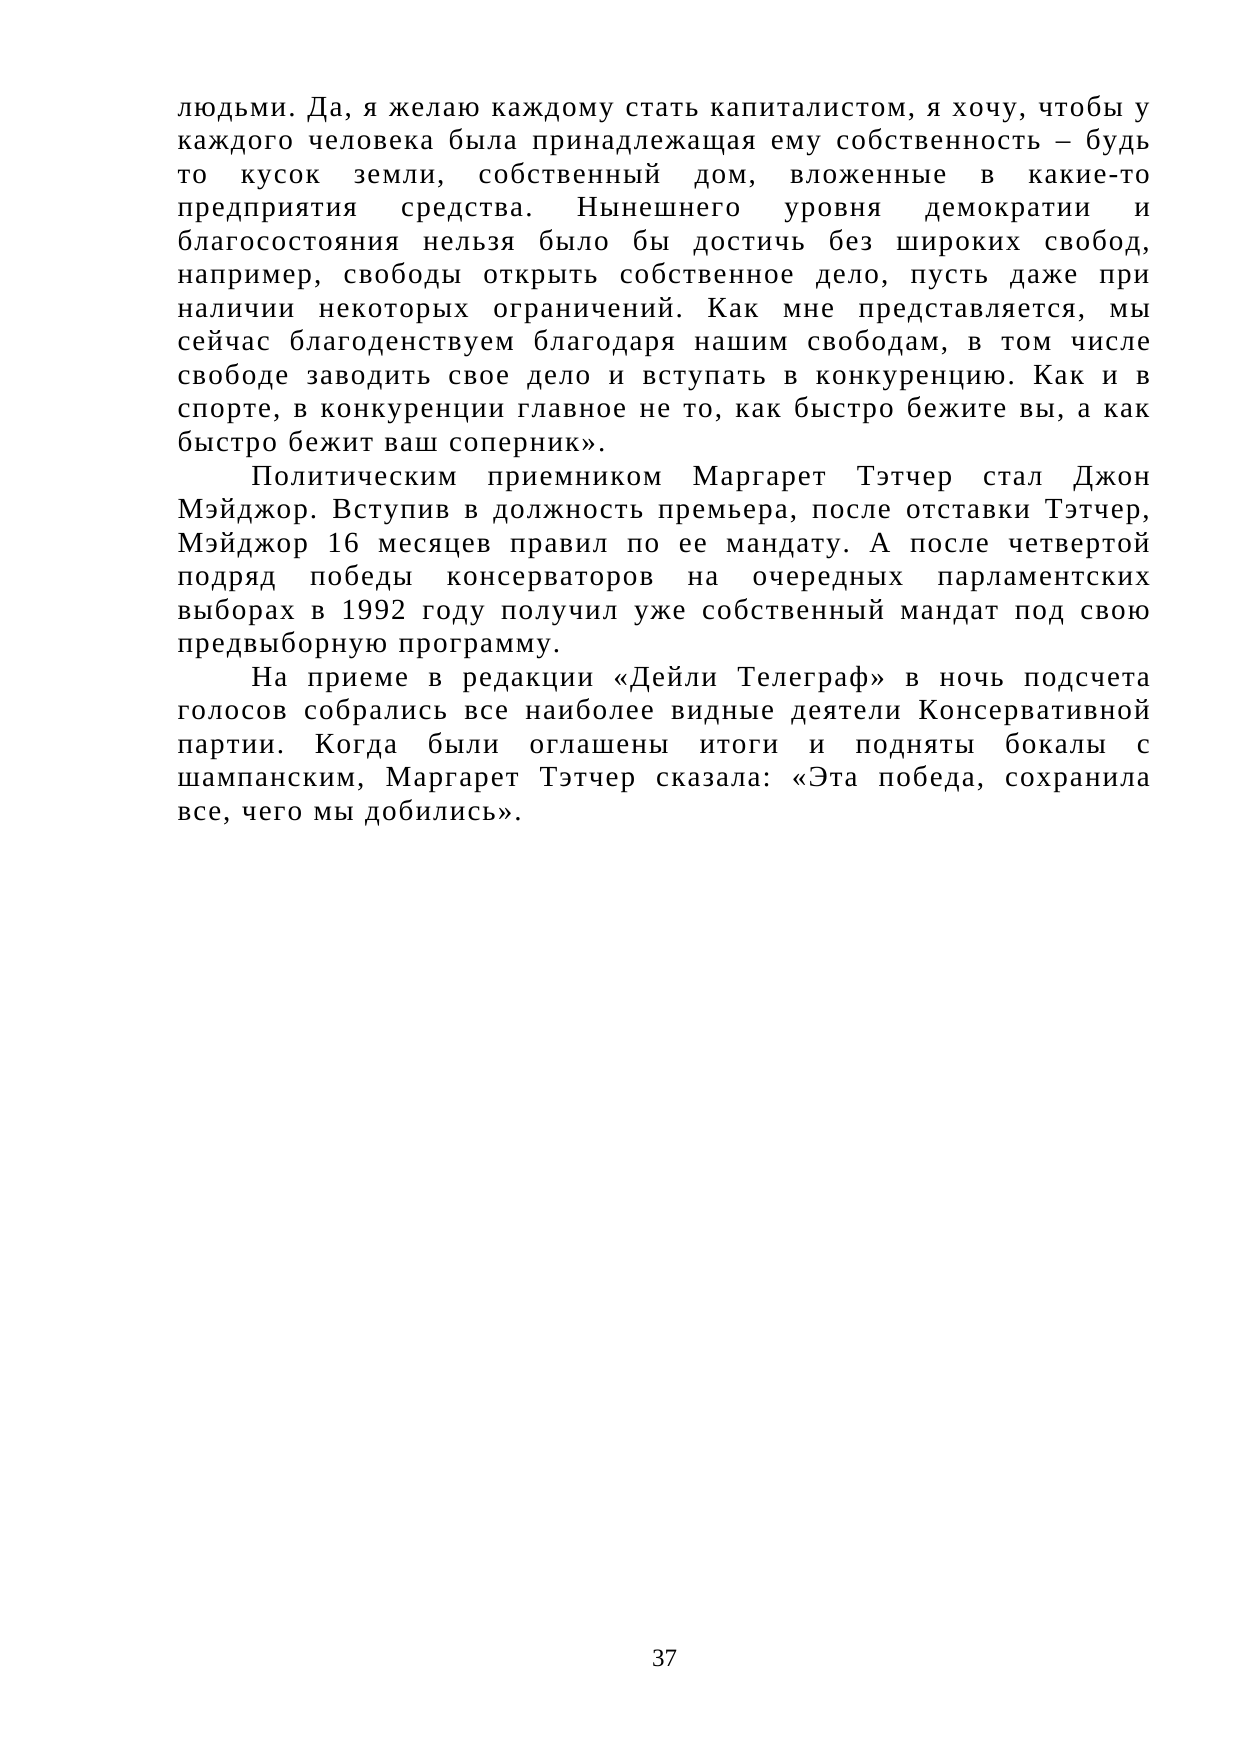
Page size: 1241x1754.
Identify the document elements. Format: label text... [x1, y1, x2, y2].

text На приеме в редакции «Дейли Телеграф» в ночь подсчета голосов собрались все наиболее видные деятели Консервативной партии. Когда были оглашены итоги и подняты бокалы с шампанским, Маргарет Тэтчер сказала: «Эта победа, сохранила все, чего мы добились». [177, 659, 1152, 827]
text Политическим приемником Маргарет Тэтчер стал Джон Мэйджор. Вступив в должность премьера, после отставки Тэтчер, Мэйджор 16 месяцев правил по ее мандату. А после четвертой подряд победы консерваторов на очередных парламентских выборах в 1992 году получил уже собственный мандат под свою предвыборную программу. [177, 458, 1152, 659]
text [177, 89, 1152, 458]
